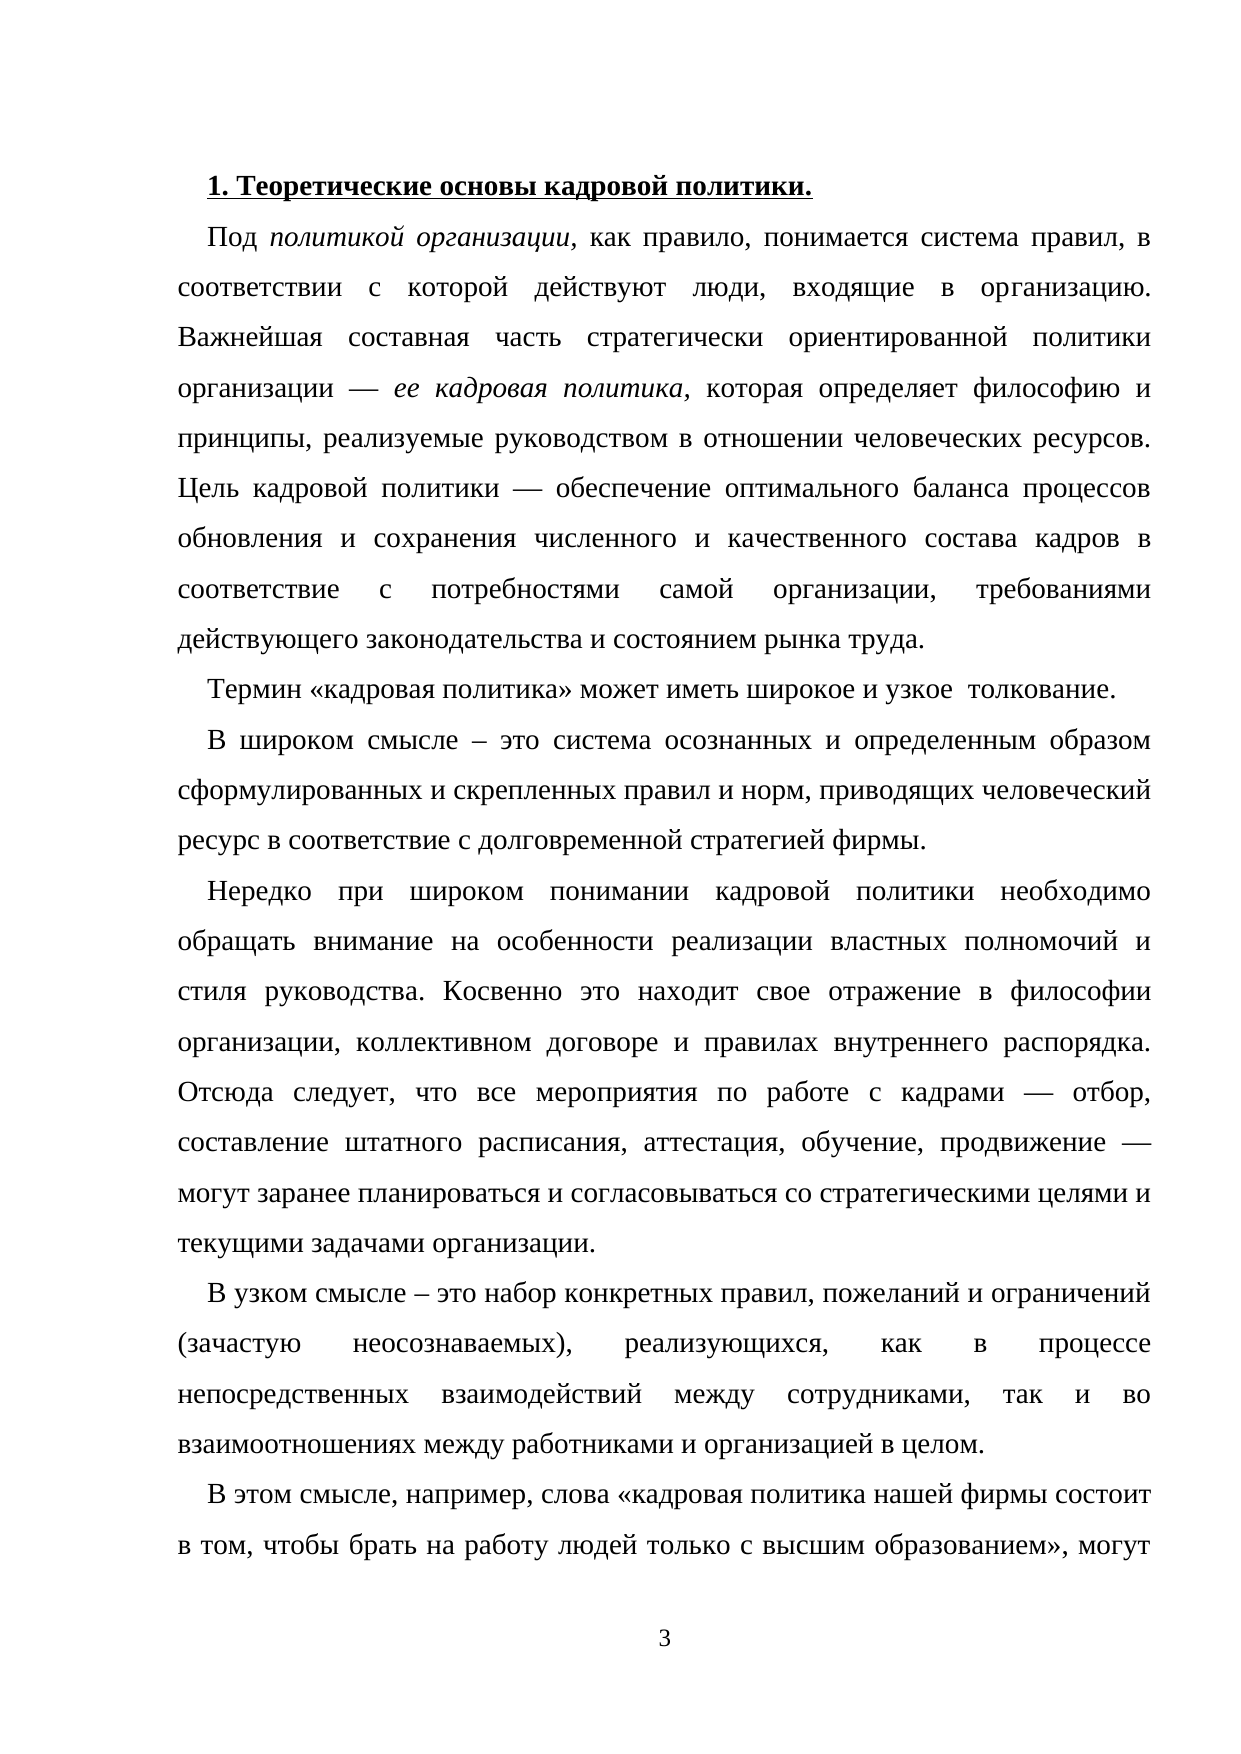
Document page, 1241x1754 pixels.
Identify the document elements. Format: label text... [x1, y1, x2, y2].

text В широком смысле – это система осознанных и определенным образом сформулированных и скрепленных правил и норм, приводящих человеческий ресурс в соответствие с долговременной стратегией фирмы. [177, 722, 1152, 856]
text В узком смысле – это набор конкретных правил, пожеланий и ограничений (зачастую неосознаваемых), реализующихся, как в процессе непосредственных взаимодействий между сотрудниками, так и во взаимоотношениях между работниками и организацией в целом. [177, 1275, 1152, 1460]
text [177, 1477, 1152, 1560]
text 1. Теоретические основы кадровой политики. [177, 168, 1152, 202]
text Под политикой организации, как правило, понимается система правил, в соответствии с которой действуют люди, входящие в организацию. Важнейшая составная часть стратегически ориентированной политики организации — ее кадровая политика, которая определяет философию и принципы, реализуемые руководством в отношении человеческих ресурсов. Цель кадровой политики — обеспечение оптимального баланса процессов обновления и сохранения численного и качественного состава кадров в соответствие с потребностями самой организации, требованиями действующего законодательства и состоянием рынка труда. [177, 219, 1152, 655]
text Нередко при широком понимании кадровой политики необходимо обращать внимание на особенности реализации властных полномочий и стиля руководства. Косвенно это находит свое отражение в философии организации, коллективном договоре и правилах внутреннего распорядка. Отсюда следует, что все мероприятия по работе с кадрами — отбор, составление штатного расписания, аттестация, обучение, продвижение — могут заранее планироваться и согласовываться со стратегическими целями и текущими задачами организации. [177, 873, 1152, 1258]
text Термин «кадровая политика» может иметь широкое и узкое толкование. [177, 672, 1152, 705]
